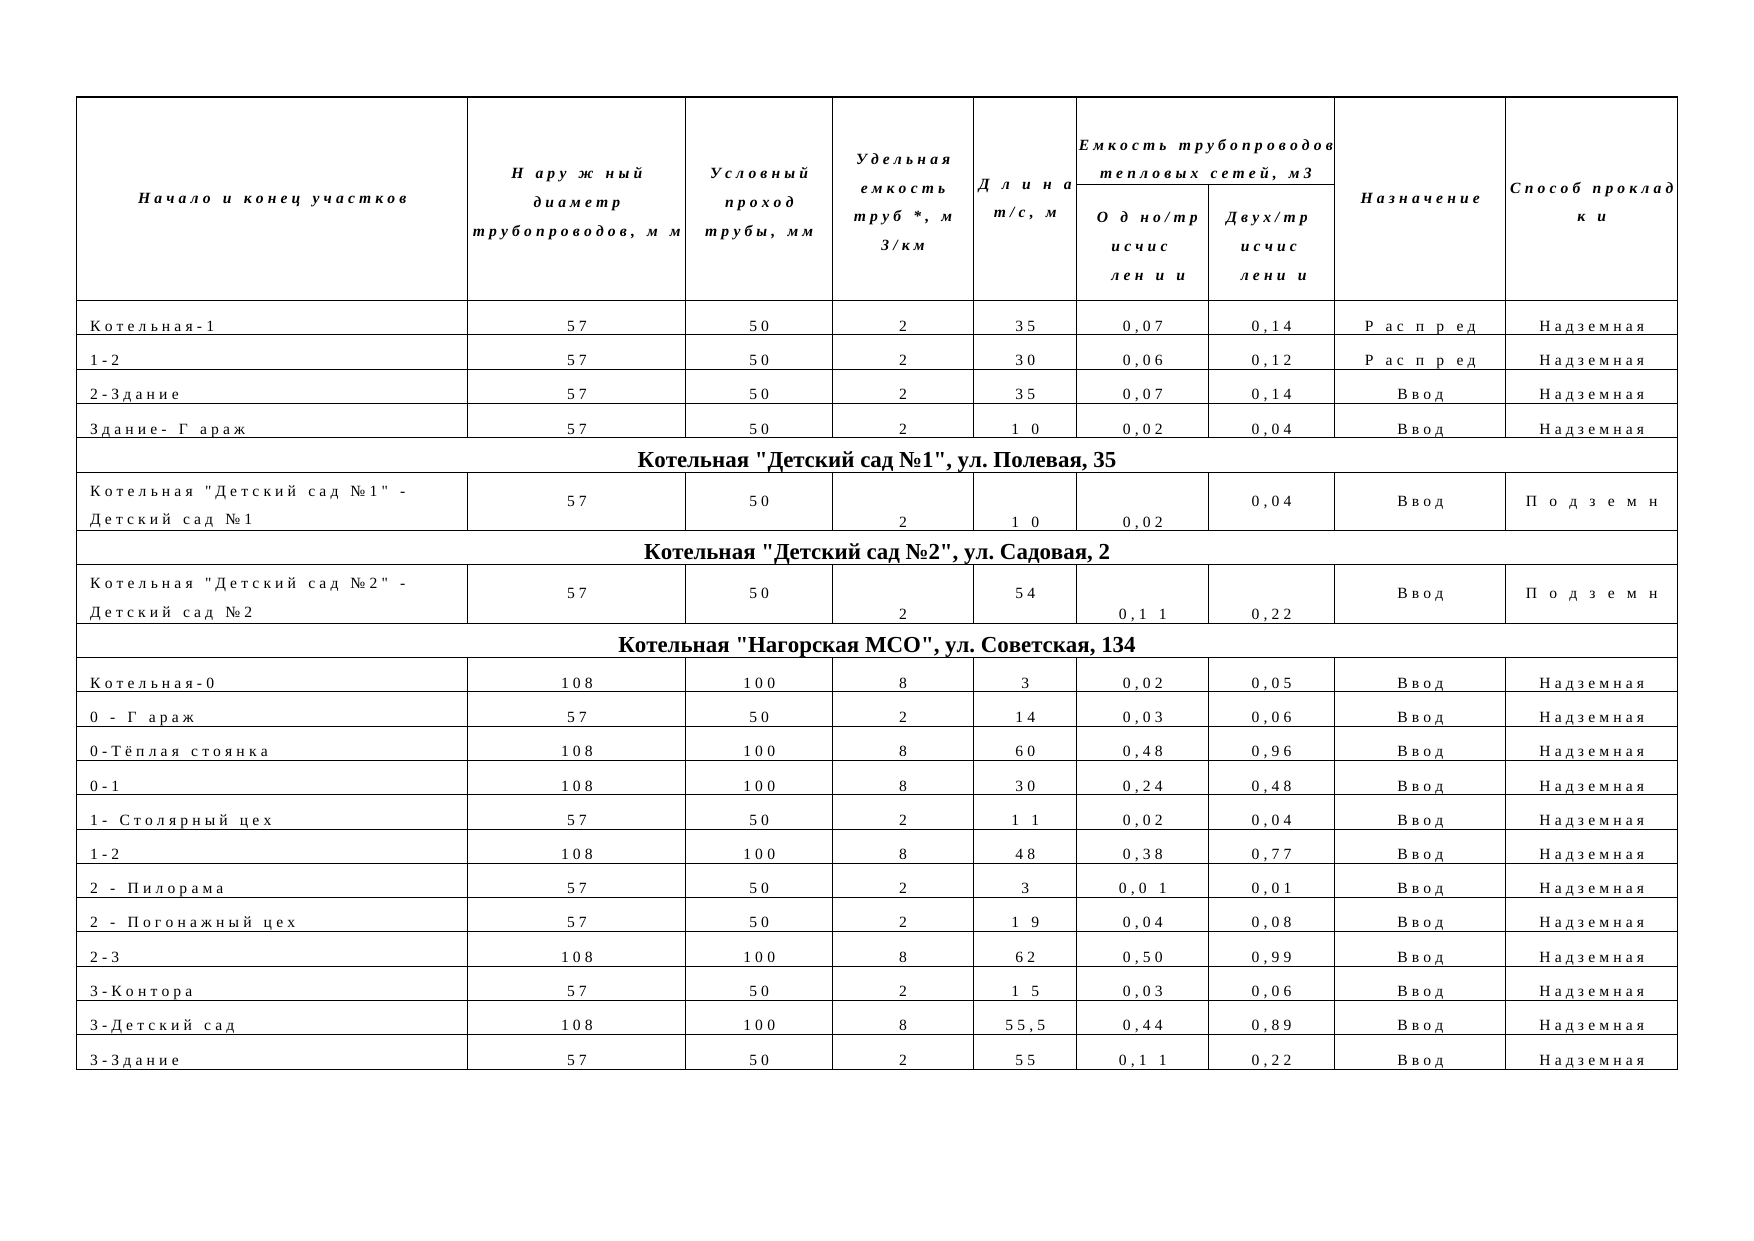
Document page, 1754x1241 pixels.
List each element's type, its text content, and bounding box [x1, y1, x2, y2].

table_cell 57 [468, 335, 685, 369]
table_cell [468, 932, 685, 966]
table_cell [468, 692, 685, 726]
table_cell Надземная [1506, 335, 1677, 369]
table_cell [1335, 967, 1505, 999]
table_cell 0,14 [1209, 370, 1334, 403]
table_header Способ проклад к и [1506, 98, 1677, 300]
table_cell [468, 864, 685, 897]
table_header Емкость трубопроводов тепловых сетей, м3 [1077, 98, 1334, 184]
table_cell 2 [833, 301, 973, 334]
table_cell 0,04 [1209, 404, 1334, 437]
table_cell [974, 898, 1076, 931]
table_cell 0,04 [1209, 473, 1334, 530]
table_cell Надземная [1506, 404, 1677, 437]
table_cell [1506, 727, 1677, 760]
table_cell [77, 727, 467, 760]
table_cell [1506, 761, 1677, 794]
table_cell 0,12 [1209, 335, 1334, 369]
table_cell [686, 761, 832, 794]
table_cell Ввод [1335, 473, 1505, 530]
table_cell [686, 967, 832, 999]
table_header Н ару ж ный диаметр трубопроводов, м м [468, 98, 685, 300]
table_cell Ввод [1335, 658, 1505, 691]
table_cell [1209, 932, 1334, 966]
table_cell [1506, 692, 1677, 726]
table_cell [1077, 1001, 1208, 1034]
table_cell Котельная-1 [77, 301, 467, 334]
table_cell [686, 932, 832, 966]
table_cell П о д з е м н [1506, 473, 1677, 530]
table_cell 0,02 [1077, 404, 1208, 437]
table_header Начало и конец участков [77, 98, 467, 300]
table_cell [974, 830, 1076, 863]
table_cell 0,02 [1077, 658, 1208, 691]
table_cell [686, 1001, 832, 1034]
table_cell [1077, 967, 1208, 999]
table_cell 0,22 [1209, 565, 1334, 623]
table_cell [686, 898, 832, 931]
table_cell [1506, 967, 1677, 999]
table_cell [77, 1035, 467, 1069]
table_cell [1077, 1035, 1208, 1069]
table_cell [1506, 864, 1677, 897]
table_cell 0,07 [1077, 301, 1208, 334]
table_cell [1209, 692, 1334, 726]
table_header Удельная емкость труб *, м 3/км [833, 98, 973, 300]
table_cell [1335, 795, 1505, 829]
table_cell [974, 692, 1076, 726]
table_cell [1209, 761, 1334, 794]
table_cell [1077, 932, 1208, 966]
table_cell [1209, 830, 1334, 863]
table_cell 0,06 [1077, 335, 1208, 369]
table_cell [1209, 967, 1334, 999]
table_cell 100 [686, 658, 832, 691]
table_cell 3 [974, 658, 1076, 691]
table_cell 50 [686, 301, 832, 334]
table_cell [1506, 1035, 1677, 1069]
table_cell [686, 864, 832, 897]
table_cell Ввод [1335, 370, 1505, 403]
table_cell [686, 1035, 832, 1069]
table_cell 54 [974, 565, 1076, 623]
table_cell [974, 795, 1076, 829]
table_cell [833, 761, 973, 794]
table_cell Надземная [1506, 658, 1677, 691]
table_cell 0,1 1 [1077, 565, 1208, 623]
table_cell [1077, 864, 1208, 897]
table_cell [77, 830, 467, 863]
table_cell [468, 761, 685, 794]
table_cell 57 [468, 473, 685, 530]
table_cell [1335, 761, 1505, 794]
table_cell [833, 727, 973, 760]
table_cell О д но/тр исчис лен и и [1077, 185, 1208, 300]
table_cell 1 0 [974, 473, 1076, 530]
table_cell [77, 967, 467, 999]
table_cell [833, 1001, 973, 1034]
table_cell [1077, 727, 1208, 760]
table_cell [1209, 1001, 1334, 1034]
table_cell Ввод [1335, 404, 1505, 437]
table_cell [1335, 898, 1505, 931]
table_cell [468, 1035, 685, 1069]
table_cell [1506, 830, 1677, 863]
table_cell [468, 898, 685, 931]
table_cell 0,07 [1077, 370, 1208, 403]
table_cell Двух/тр исчис лени и [1209, 185, 1334, 300]
table_cell 1 0 [974, 404, 1076, 437]
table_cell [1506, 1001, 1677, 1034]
table_cell 0,05 [1209, 658, 1334, 691]
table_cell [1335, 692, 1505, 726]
table_cell 57 [468, 370, 685, 403]
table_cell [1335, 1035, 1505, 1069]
table_cell 0,02 [1077, 473, 1208, 530]
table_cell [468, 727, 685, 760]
table_cell 0 - Г араж [77, 692, 467, 726]
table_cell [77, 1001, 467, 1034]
table_cell 1-2 [77, 335, 467, 369]
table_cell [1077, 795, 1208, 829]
table_cell Надземная [1506, 370, 1677, 403]
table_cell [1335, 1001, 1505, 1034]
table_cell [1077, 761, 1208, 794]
table_cell 50 [686, 565, 832, 623]
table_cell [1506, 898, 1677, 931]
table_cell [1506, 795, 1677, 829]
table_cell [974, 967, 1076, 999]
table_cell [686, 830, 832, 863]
table_cell 35 [974, 301, 1076, 334]
table_cell 2 [833, 335, 973, 369]
table_cell Котельная "Нагорская МСО", ул. Советская, 134 [77, 624, 1677, 657]
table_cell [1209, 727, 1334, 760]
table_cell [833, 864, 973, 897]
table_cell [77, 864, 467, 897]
table_cell Котельная "Детский сад №2", ул. Садовая, 2 [77, 531, 1677, 564]
table_cell Котельная-0 [77, 658, 467, 691]
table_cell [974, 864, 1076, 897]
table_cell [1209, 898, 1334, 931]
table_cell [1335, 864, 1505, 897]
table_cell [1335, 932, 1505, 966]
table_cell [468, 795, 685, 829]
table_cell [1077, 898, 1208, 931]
table_cell 50 [686, 404, 832, 437]
table_cell П о д з е м н [1506, 565, 1677, 623]
table_cell 0,14 [1209, 301, 1334, 334]
table_cell 50 [686, 335, 832, 369]
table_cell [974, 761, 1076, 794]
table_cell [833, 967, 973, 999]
table_cell Здание- Г араж [77, 404, 467, 437]
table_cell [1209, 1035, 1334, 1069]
table_cell 2 [833, 370, 973, 403]
table_cell 8 [833, 658, 973, 691]
table_cell 35 [974, 370, 1076, 403]
table_header Условный проход трубы, мм [686, 98, 832, 300]
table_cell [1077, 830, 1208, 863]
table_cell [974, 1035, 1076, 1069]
table_cell Ввод [1335, 565, 1505, 623]
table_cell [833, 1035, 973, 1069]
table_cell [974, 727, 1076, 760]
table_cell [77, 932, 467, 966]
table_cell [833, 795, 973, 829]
table_cell 50 [686, 370, 832, 403]
table_cell Надземная [1506, 301, 1677, 334]
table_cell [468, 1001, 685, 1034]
table_header Назначение [1335, 98, 1505, 300]
table_header Д л и н а т/с, м [974, 98, 1076, 300]
table_cell Котельная "Детский сад №1" - Детский сад №1 [77, 473, 467, 530]
table_cell 2 [833, 473, 973, 530]
table_cell Р ас п р ед [1335, 335, 1505, 369]
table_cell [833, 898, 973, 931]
table_cell Котельная "Детский сад №2" - Детский сад №2 [77, 565, 467, 623]
table_cell 108 [468, 658, 685, 691]
table_cell 57 [468, 565, 685, 623]
table_cell Р ас п р ед [1335, 301, 1505, 334]
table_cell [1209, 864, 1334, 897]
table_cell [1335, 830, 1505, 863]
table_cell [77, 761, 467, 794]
table_cell 57 [468, 404, 685, 437]
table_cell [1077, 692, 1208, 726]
table_cell 2 [833, 565, 973, 623]
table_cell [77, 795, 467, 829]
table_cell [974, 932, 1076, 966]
table_cell 30 [974, 335, 1076, 369]
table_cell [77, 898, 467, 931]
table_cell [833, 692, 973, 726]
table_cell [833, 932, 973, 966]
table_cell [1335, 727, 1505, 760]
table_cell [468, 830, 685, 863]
table_cell 57 [468, 301, 685, 334]
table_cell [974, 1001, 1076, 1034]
table_cell 2-Здание [77, 370, 467, 403]
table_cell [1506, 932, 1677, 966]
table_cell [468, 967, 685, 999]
table_cell 2 [833, 404, 973, 437]
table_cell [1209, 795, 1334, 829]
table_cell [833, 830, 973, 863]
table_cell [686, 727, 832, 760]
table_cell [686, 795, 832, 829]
table_cell 50 [686, 473, 832, 530]
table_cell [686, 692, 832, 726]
table_cell Котельная "Детский сад №1", ул. Полевая, 35 [77, 438, 1677, 472]
